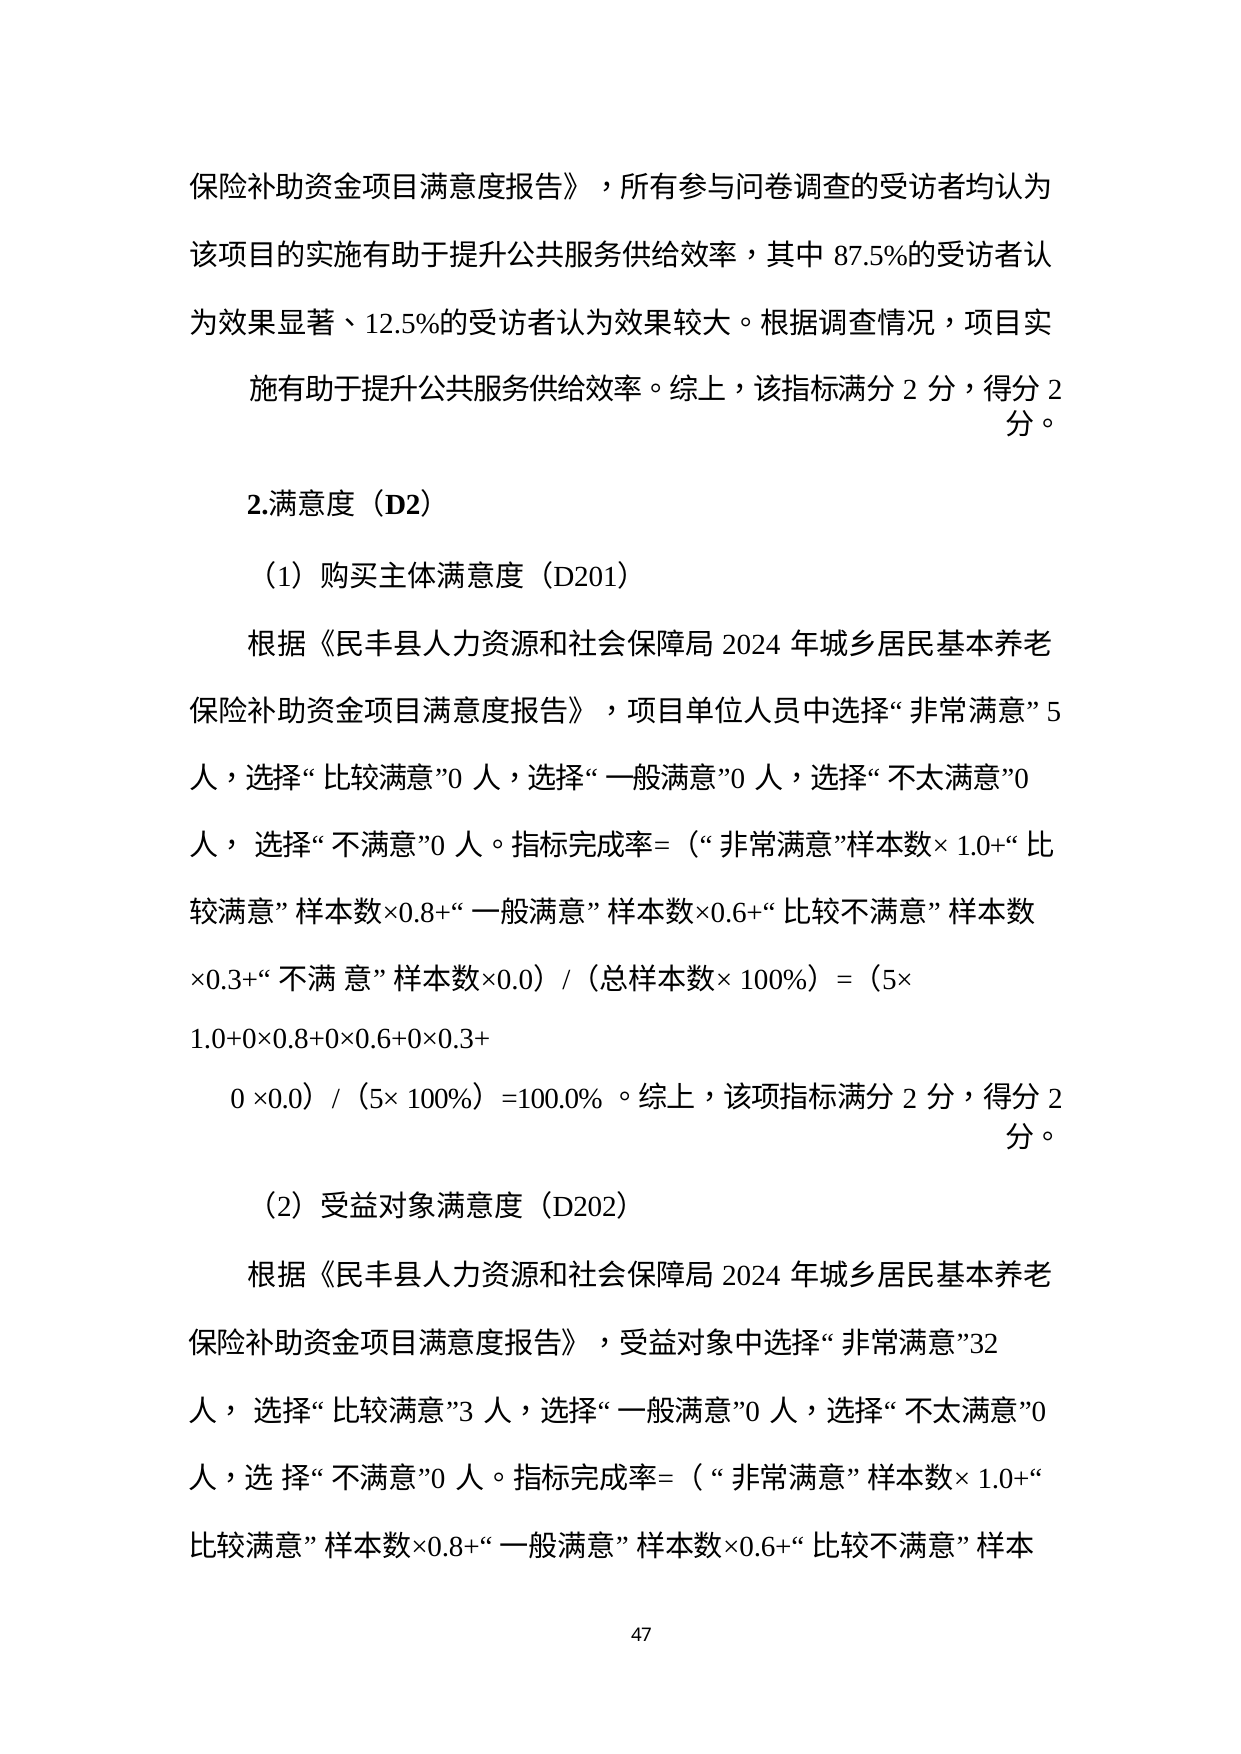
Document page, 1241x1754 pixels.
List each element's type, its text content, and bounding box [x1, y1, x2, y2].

text （2）受益对象满意度（D202） [248, 1188, 1063, 1224]
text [188, 1254, 1061, 1565]
text （1）购买主体满意度（D201） [248, 557, 1063, 594]
text 0 ×0.0）/（5× 100%）=100.0% 。综上，该项指标满分 2 分，得分 2 分。 [186, 1078, 1063, 1157]
text 2.满意度（D2） [247, 485, 1063, 522]
text 根据《民丰县人力资源和社会保障局 2024 年城乡居民基本养老 保险补助资金项目满意度报告》，项目单位人员中选择“ 非常满意” 5 人，选择“ 比较满意”0 人，选择“ 一般满意”0 人，选择“ 不太满意”0 人， 选择“ 不满意”0 人。指标完成率=（“ 非常满意”样本数× 1.0+“ 比较满意” 样本数×0.8+“ 一般满意” 样本数×0.6+“ 比较不满意” 样本数×0.3+“ 不满 意” 样本数×0.0）/（总样本数× 100%）=（5× 1.0+0×0.8+0×0.6+0×0.3+ [189, 623, 1061, 1055]
text 施有助于提升公共服务供给效率。综上，该指标满分 2 分，得分 2 分。 [186, 370, 1063, 443]
text 保险补助资金项目满意度报告》，所有参与问卷调查的受访者均认为 该项目的实施有助于提升公共服务供给效率，其中 87.5%的受访者认 为效果显著、12.5%的受访者认为效果较大。根据调查情况，项目实 [189, 166, 1053, 342]
